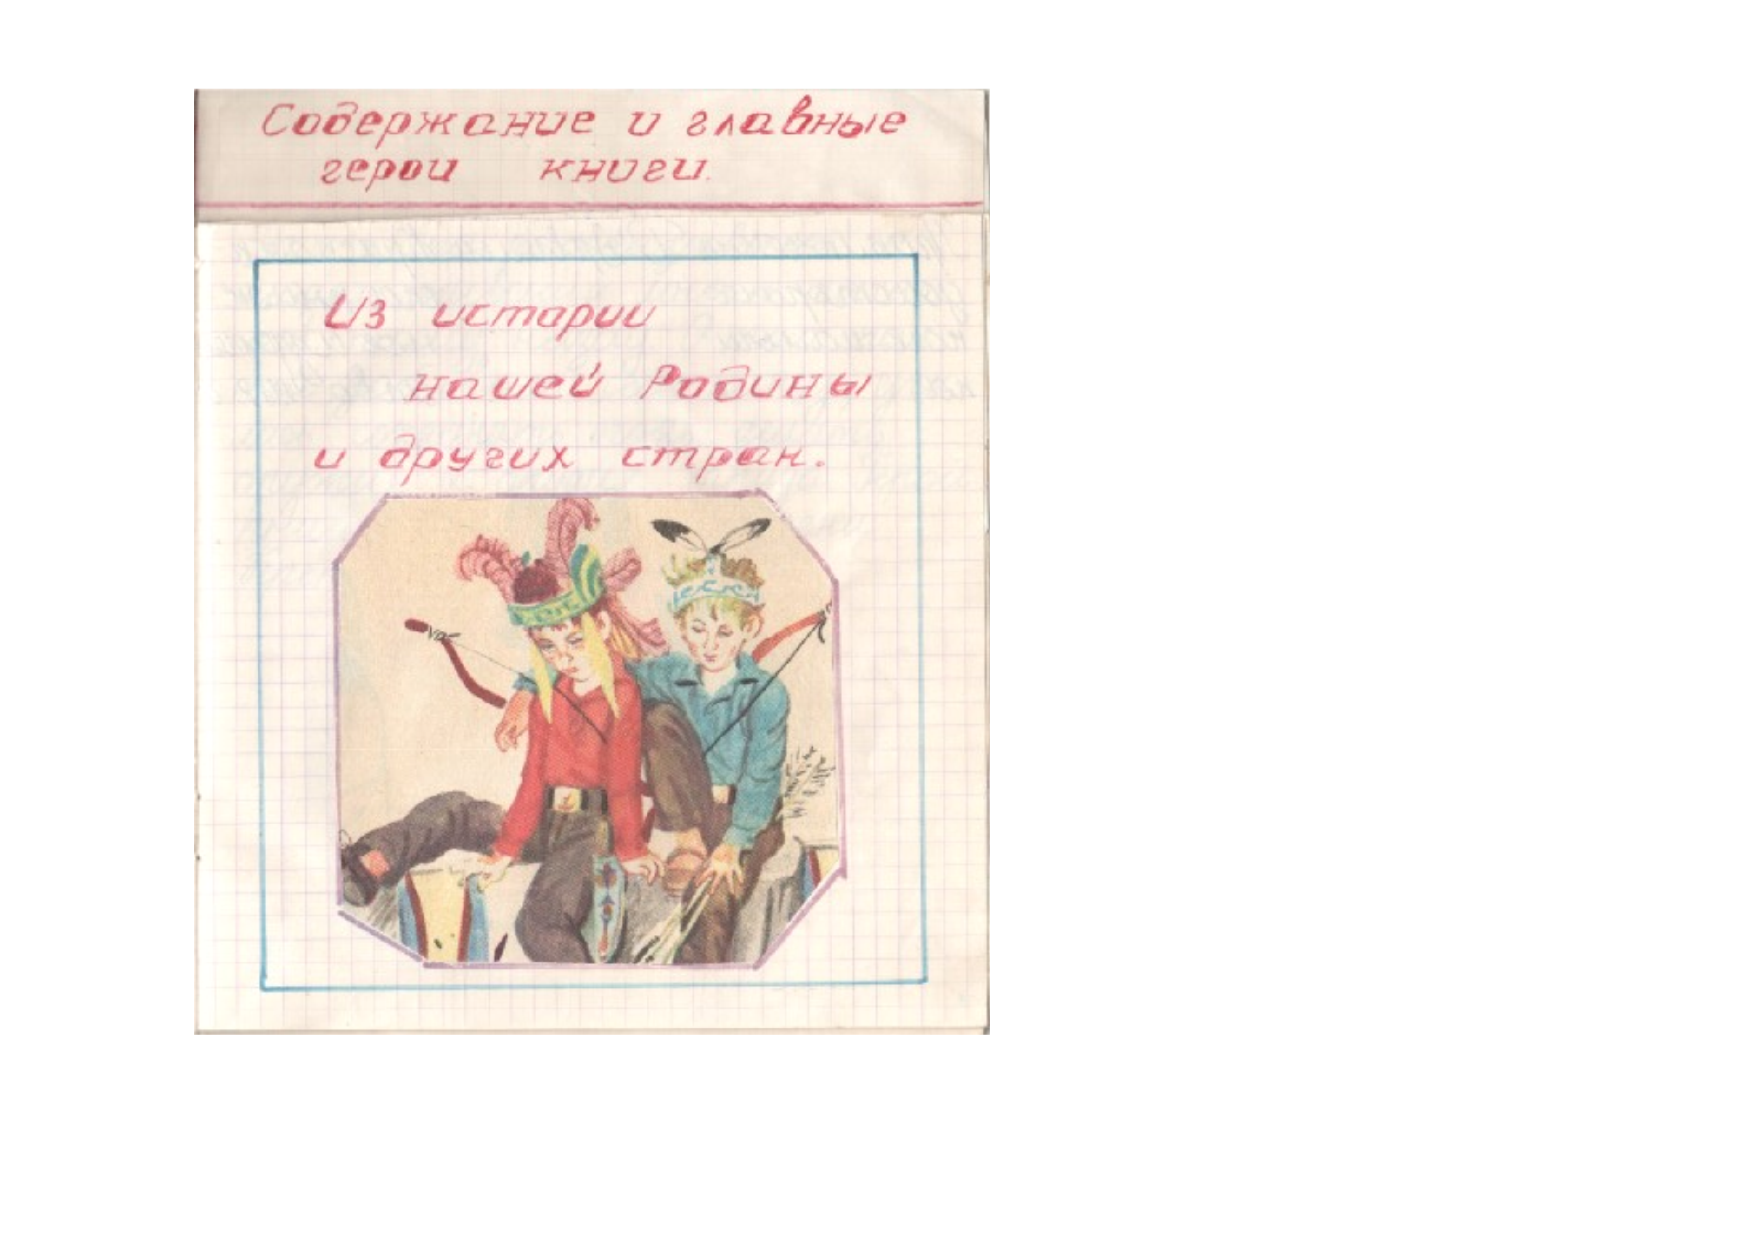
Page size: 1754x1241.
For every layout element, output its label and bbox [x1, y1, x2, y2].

picture [194, 89, 989, 1034]
